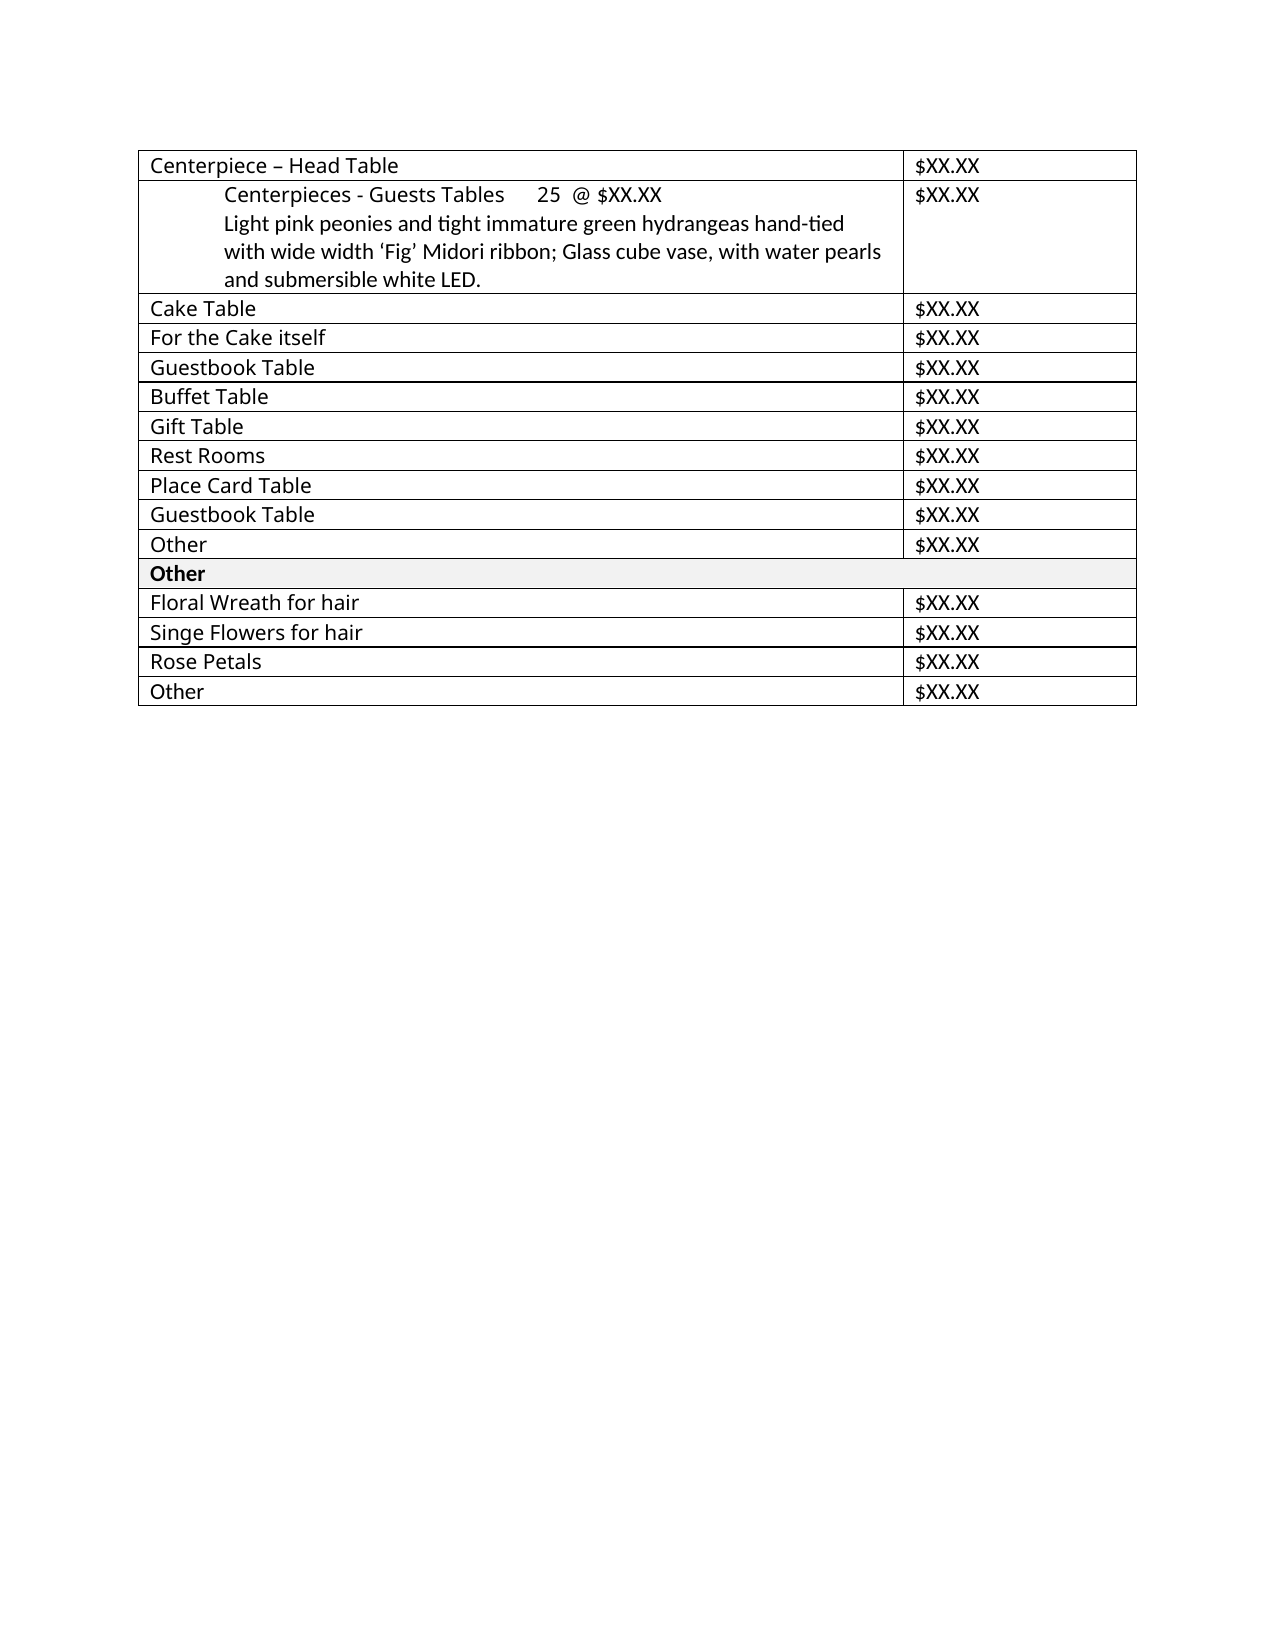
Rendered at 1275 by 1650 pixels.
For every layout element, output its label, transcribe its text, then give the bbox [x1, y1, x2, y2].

table_cell Singe Flowers for hair [139, 618, 903, 646]
table_cell Centerpiece – Head Table [139, 151, 903, 179]
table_cell $XX.XX [904, 324, 1136, 352]
table_cell Rose Petals [139, 648, 903, 676]
table_cell Other [139, 677, 903, 705]
table_cell $XX.XX [904, 294, 1136, 322]
table_cell $XX.XX [904, 648, 1136, 676]
table_cell Rest Rooms [139, 441, 903, 470]
table_cell $XX.XX [904, 471, 1136, 499]
table_cell $XX.XX [904, 181, 1136, 293]
table_cell Gift Table [139, 412, 903, 440]
table_cell $XX.XX [904, 353, 1136, 381]
table_cell $XX.XX [904, 500, 1136, 529]
table_cell Guestbook Table [139, 500, 903, 529]
table_cell Centerpieces - Guests Tables 25 @ $XX.XX Light pink peonies and tight immature green hydrangeas hand-tied with wide width ‘Fig’ Midori ribbon; Glass cube vase, with water pearls and submersible white LED. [139, 181, 903, 293]
table_cell $XX.XX [904, 383, 1136, 411]
table_cell Other [139, 559, 1136, 587]
table_cell Floral Wreath for hair [139, 589, 903, 617]
table_cell $XX.XX [904, 441, 1136, 470]
table_cell $XX.XX [904, 412, 1136, 440]
table_cell $XX.XX [904, 151, 1136, 179]
table_cell $XX.XX [904, 677, 1136, 705]
table_cell Buffet Table [139, 383, 903, 411]
table_cell $XX.XX [904, 618, 1136, 646]
table_cell Place Card Table [139, 471, 903, 499]
table_cell $XX.XX [904, 589, 1136, 617]
table_cell Cake Table [139, 294, 903, 322]
table_cell For the Cake itself [139, 324, 903, 352]
table_cell Other [139, 530, 903, 558]
table_cell Guestbook Table [139, 353, 903, 381]
table_cell $XX.XX [904, 530, 1136, 558]
